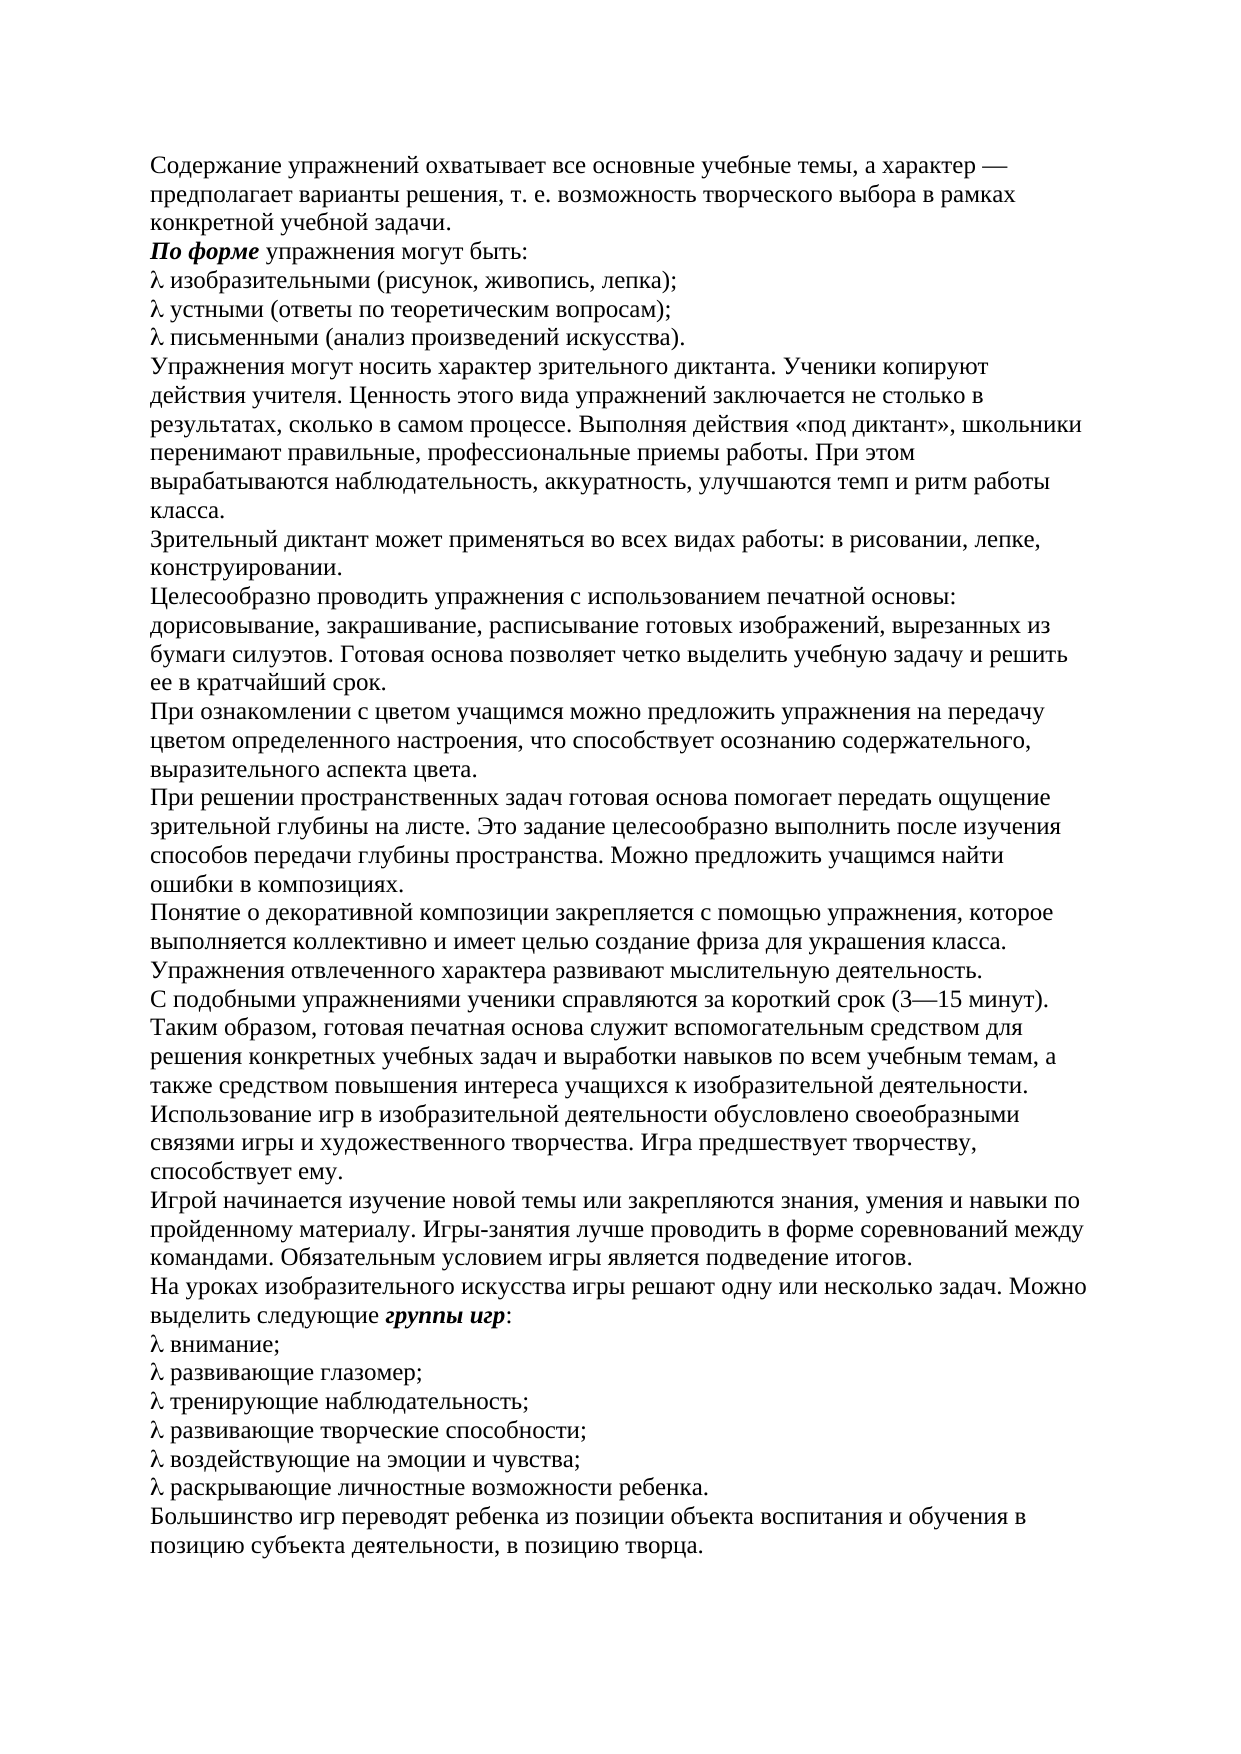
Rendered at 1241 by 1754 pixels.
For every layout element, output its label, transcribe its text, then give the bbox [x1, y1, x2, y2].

text письменными (анализ произведений искусства). [150, 322, 1090, 351]
text Использование игр в изобразительной деятельности обусловлено своеобразными связями игры и художественного творчества. Игра предшествует творчеству, способствует ему. [150, 1099, 1090, 1185]
text Понятие о декоративной композиции закрепляется с помощью упражнения, которое выполняется коллективно и имеет целью создание фриза для украшения класса. [150, 897, 1090, 955]
text Содержание упражнений охватывает все основные учебные темы, а характер — предполагает варианты решения, т. е. возможность творческого выбора в рамках конкретной учебной задачи. [150, 150, 1090, 236]
text По форме упражнения могут быть: [150, 236, 1090, 265]
text На уроках изобразительного искусства игры решают одну или несколько задач. Можно выделить следующие группы игр: [150, 1271, 1090, 1329]
text Зрительный диктант может применяться во всех видах работы: в рисовании, лепке, конструировании. [150, 524, 1090, 581]
text Игрой начинается изучение новой темы или закрепляются знания, умения и навыки по пройденному материалу. Игры-занятия лучше проводить в форме соревнований между командами. Обязательным условием игры является подведение итогов. [150, 1185, 1090, 1271]
text раскрывающие личностные возможности ребенка. [150, 1472, 1090, 1501]
text внимание; [150, 1329, 1090, 1357]
text воздействующие на эмоции и чувства; [150, 1444, 1090, 1472]
text развивающие творческие способности; [150, 1415, 1090, 1444]
text Упражнения могут носить характер зрительного диктанта. Ученики копируют действия учителя. Ценность этого вида упражнений заключается не столько в результатах, сколько в самом процессе. Выполняя действия «под диктант», школьники перенимают правильные, профессиональные приемы работы. При этом вырабатываются наблюдательность, аккуратность, улучшаются темп и ритм работы класса. [150, 351, 1090, 524]
text При решении пространственных задач готовая основа помогает передать ощущение зрительной глубины на листе. Это задание целесообразно выполнить после изучения способов передачи глубины пространства. Можно предложить учащимся найти ошибки в композициях. [150, 782, 1090, 897]
text тренирующие наблюдательность; [150, 1386, 1090, 1415]
text Целесообразно проводить упражнения с использованием печатной основы: дорисовывание, закрашивание, расписывание готовых изображений, вырезанных из бумаги силуэтов. Готовая основа позволяет четко выделить учебную задачу и решить ее в кратчайший срок. [150, 581, 1090, 696]
text развивающие глазомер; [150, 1357, 1090, 1386]
text Большинство игр переводят ребенка из позиции объекта воспитания и обучения в позицию субъекта деятельности, в позицию творца. [150, 1501, 1090, 1559]
text При ознакомлении с цветом учащимся можно предложить упражнения на передачу цветом определенного настроения, что способствует осознанию содержательного, выразительного аспекта цвета. [150, 696, 1090, 782]
text Упражнения отвлеченного характера развивают мыслительную деятельность. [150, 955, 1090, 984]
text устными (ответы по теоретическим вопросам); [150, 294, 1090, 322]
text изобразительными (рисунок, живопись, лепка); [150, 265, 1090, 294]
text С подобными упражнениями ученики справляются за короткий срок (3—15 минут). Таким образом, готовая печатная основа служит вспомогательным средством для решения конкретных учебных задач и выработки навыков по всем учебным темам, а также средством повышения интереса учащихся к изобразительной деятельности. [150, 984, 1090, 1099]
